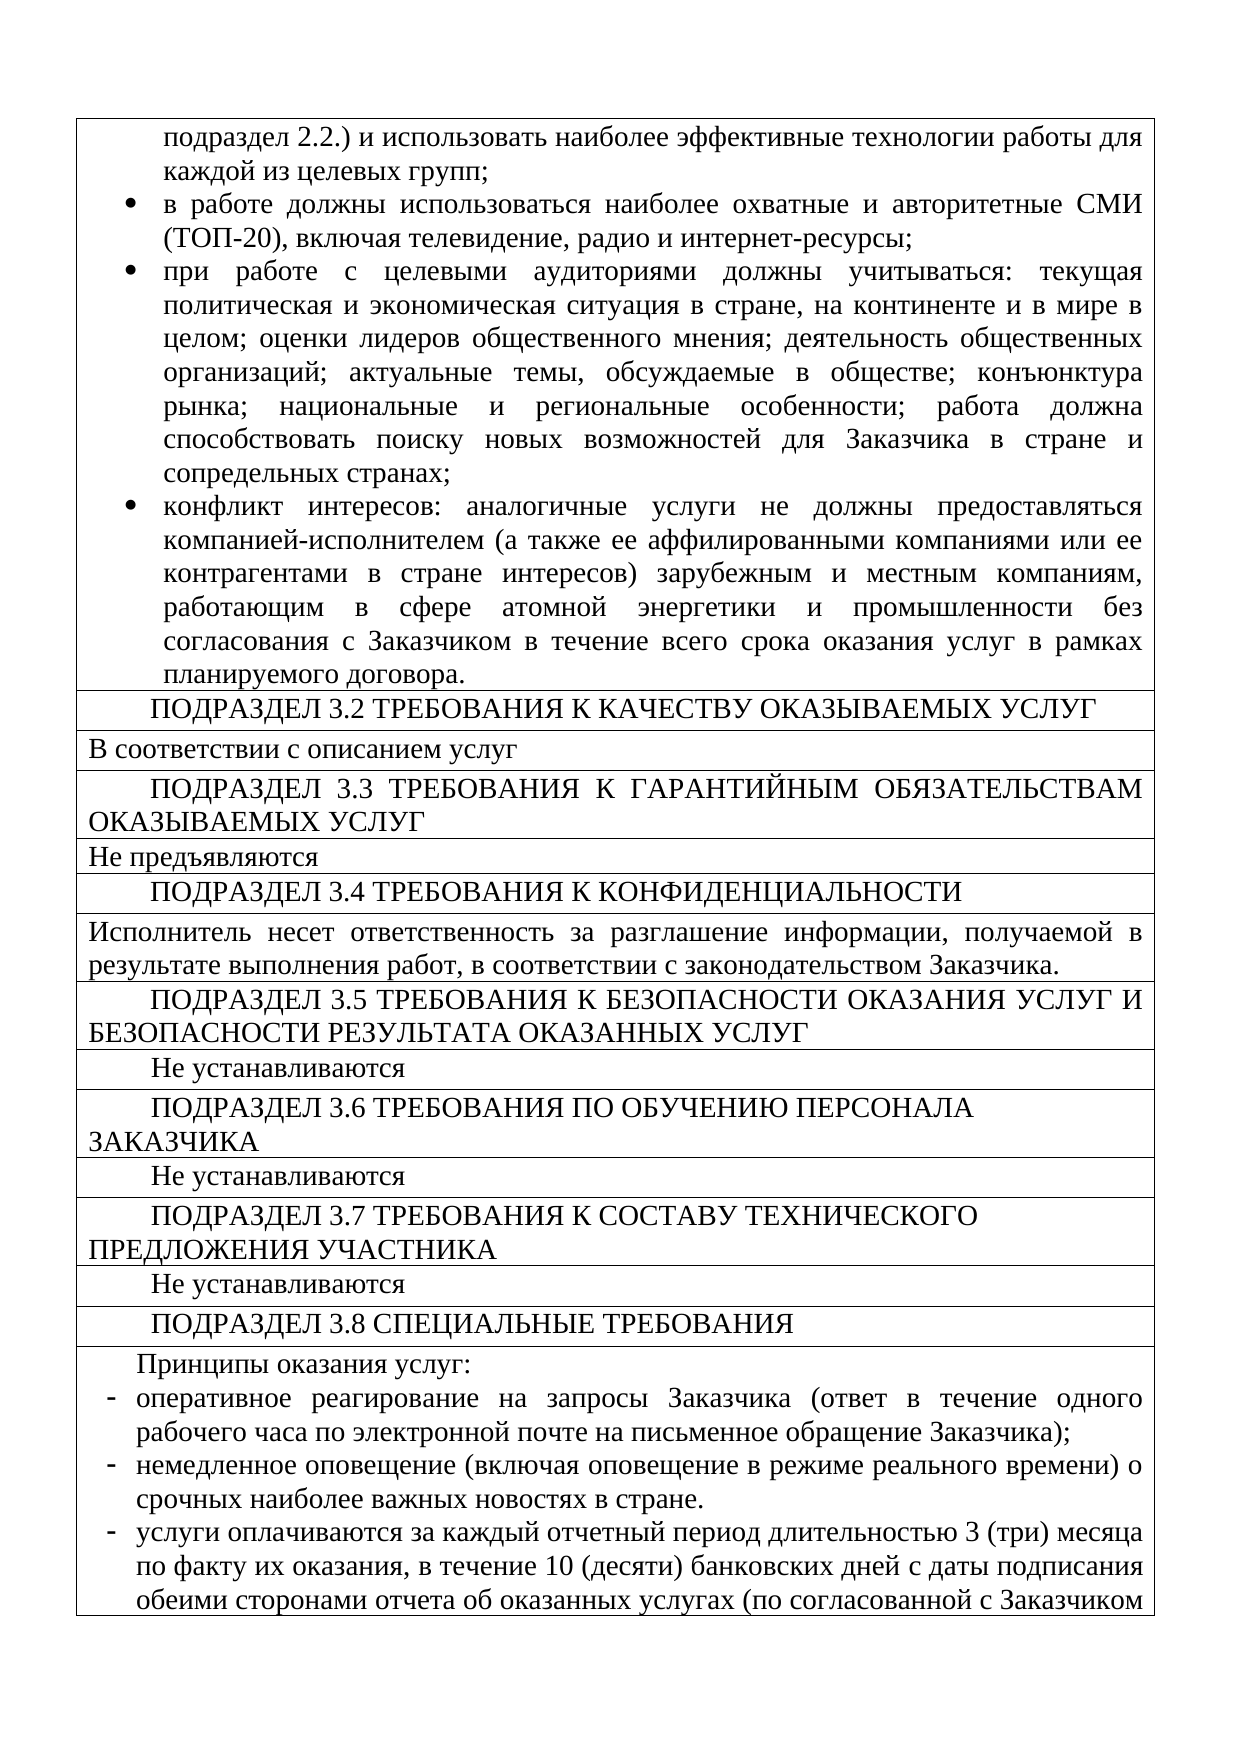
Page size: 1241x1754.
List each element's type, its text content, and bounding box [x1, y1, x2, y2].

table_cell Исполнитель несет ответственность за разглашение информации, получаемой в результате выполнения работ, в соответствии с законодательством Заказчика. [77, 914, 1154, 981]
table_cell В соответствии с описанием услуг [77, 731, 1154, 770]
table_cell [77, 119, 1154, 690]
table_cell Не устанавливаются [77, 1158, 1154, 1197]
table_cell Не устанавливаются [77, 1050, 1154, 1089]
table_cell Не устанавливаются [77, 1266, 1154, 1306]
table_cell Подраздел 3.6 Требования по обучению персонала заказчика [77, 1090, 1154, 1157]
table_cell Подраздел 3.8 Специальные требования [77, 1307, 1154, 1346]
table_cell Подраздел 3.7 Требования к составу технического предложения участника [77, 1198, 1154, 1265]
table_cell Подраздел 3.2 Требования к качеству оказываемых услуг [77, 691, 1154, 730]
table_cell Подраздел 3.4 Требования к конфиденциальности [77, 874, 1154, 913]
table_cell Подраздел 3.3 Требования к гарантийным обязательствам оказываемых услуг [77, 771, 1154, 838]
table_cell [77, 1347, 1154, 1615]
table_cell Подраздел 3.5 Требования к безопасности оказания услуг и безопасности результата оказанных услуг [77, 982, 1154, 1049]
table_cell Не предъявляются [77, 839, 1154, 873]
